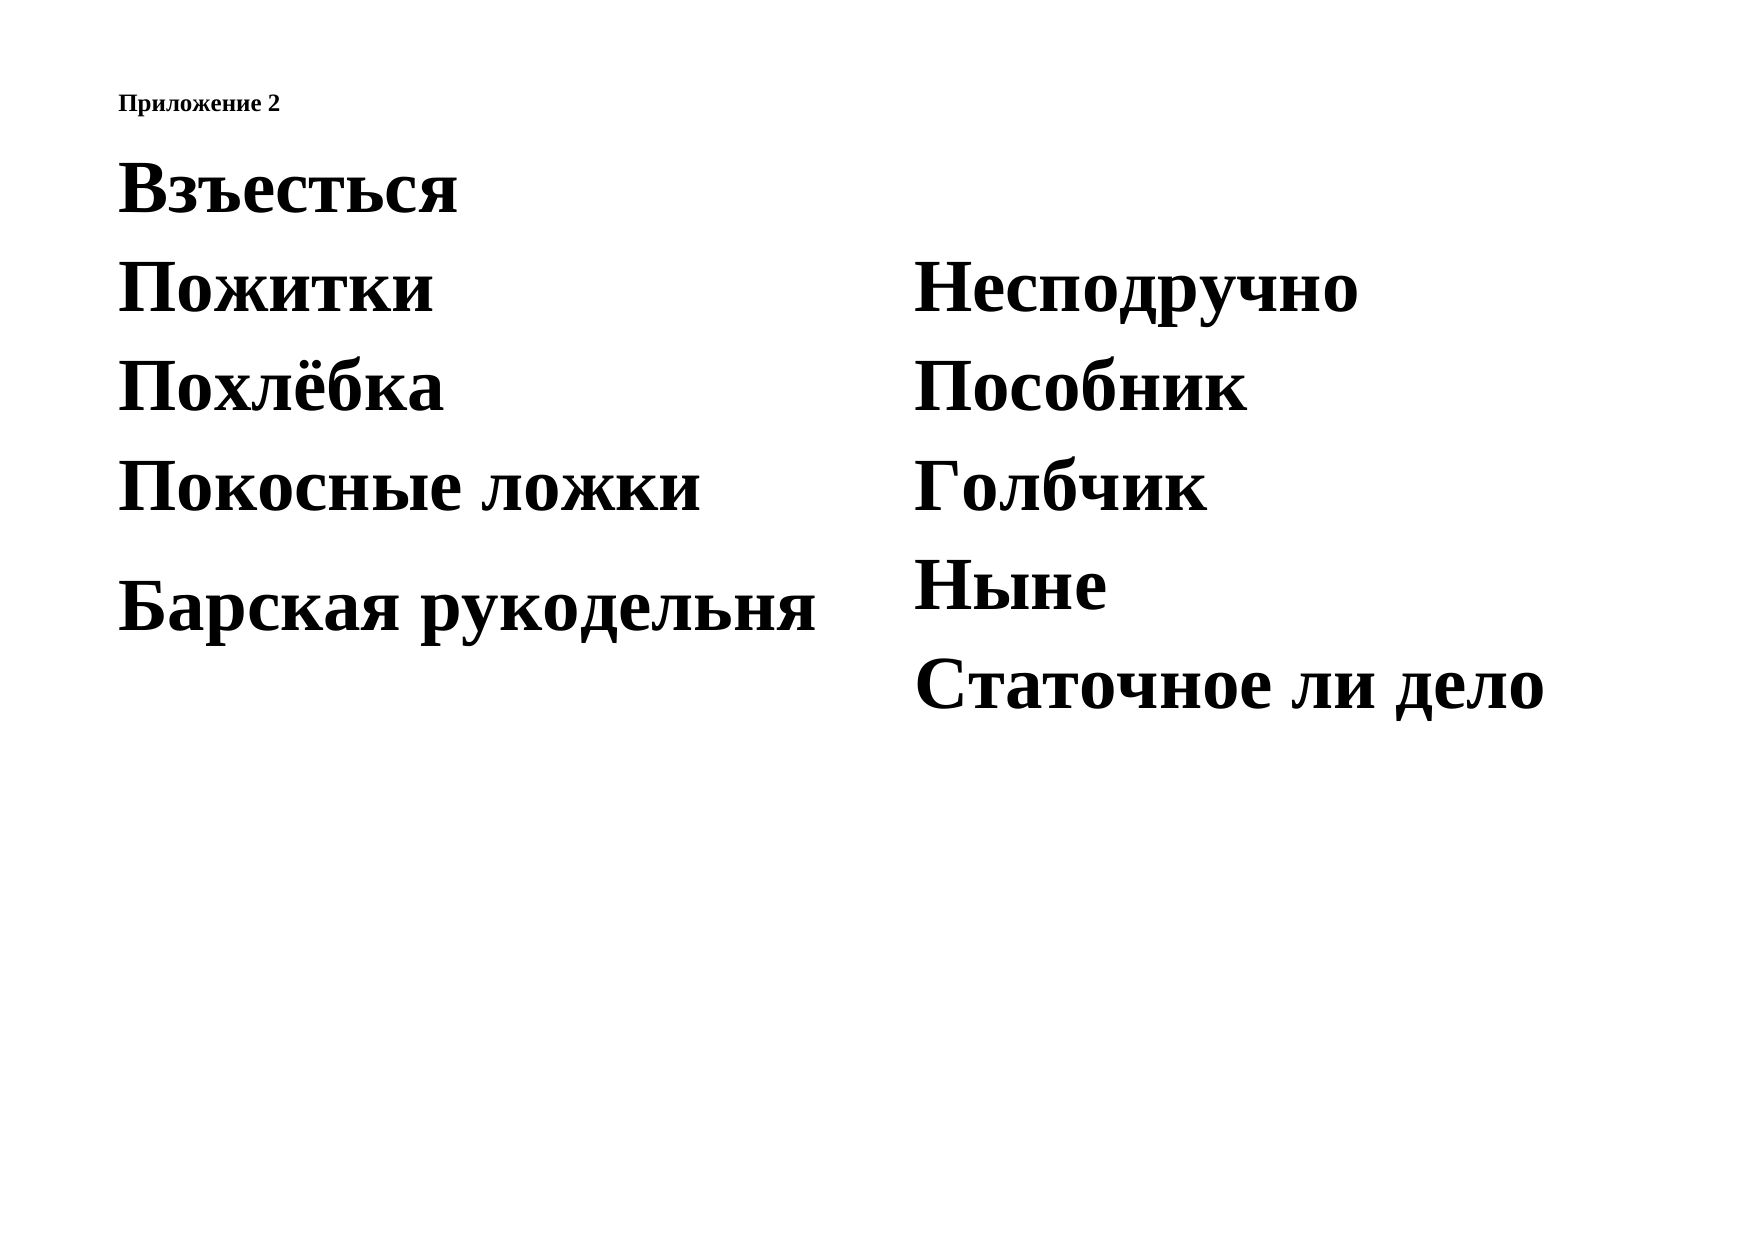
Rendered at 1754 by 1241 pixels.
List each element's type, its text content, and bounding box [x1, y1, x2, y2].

text Взъесться Пожитки Похлёбка Покосные ложки [118, 142, 840, 526]
text Несподручно Пособник Голбчик Ныне Статочное ли дело [914, 142, 1636, 724]
text Приложение 2 [118, 88, 1636, 117]
text Барская рукодельня [118, 560, 840, 646]
